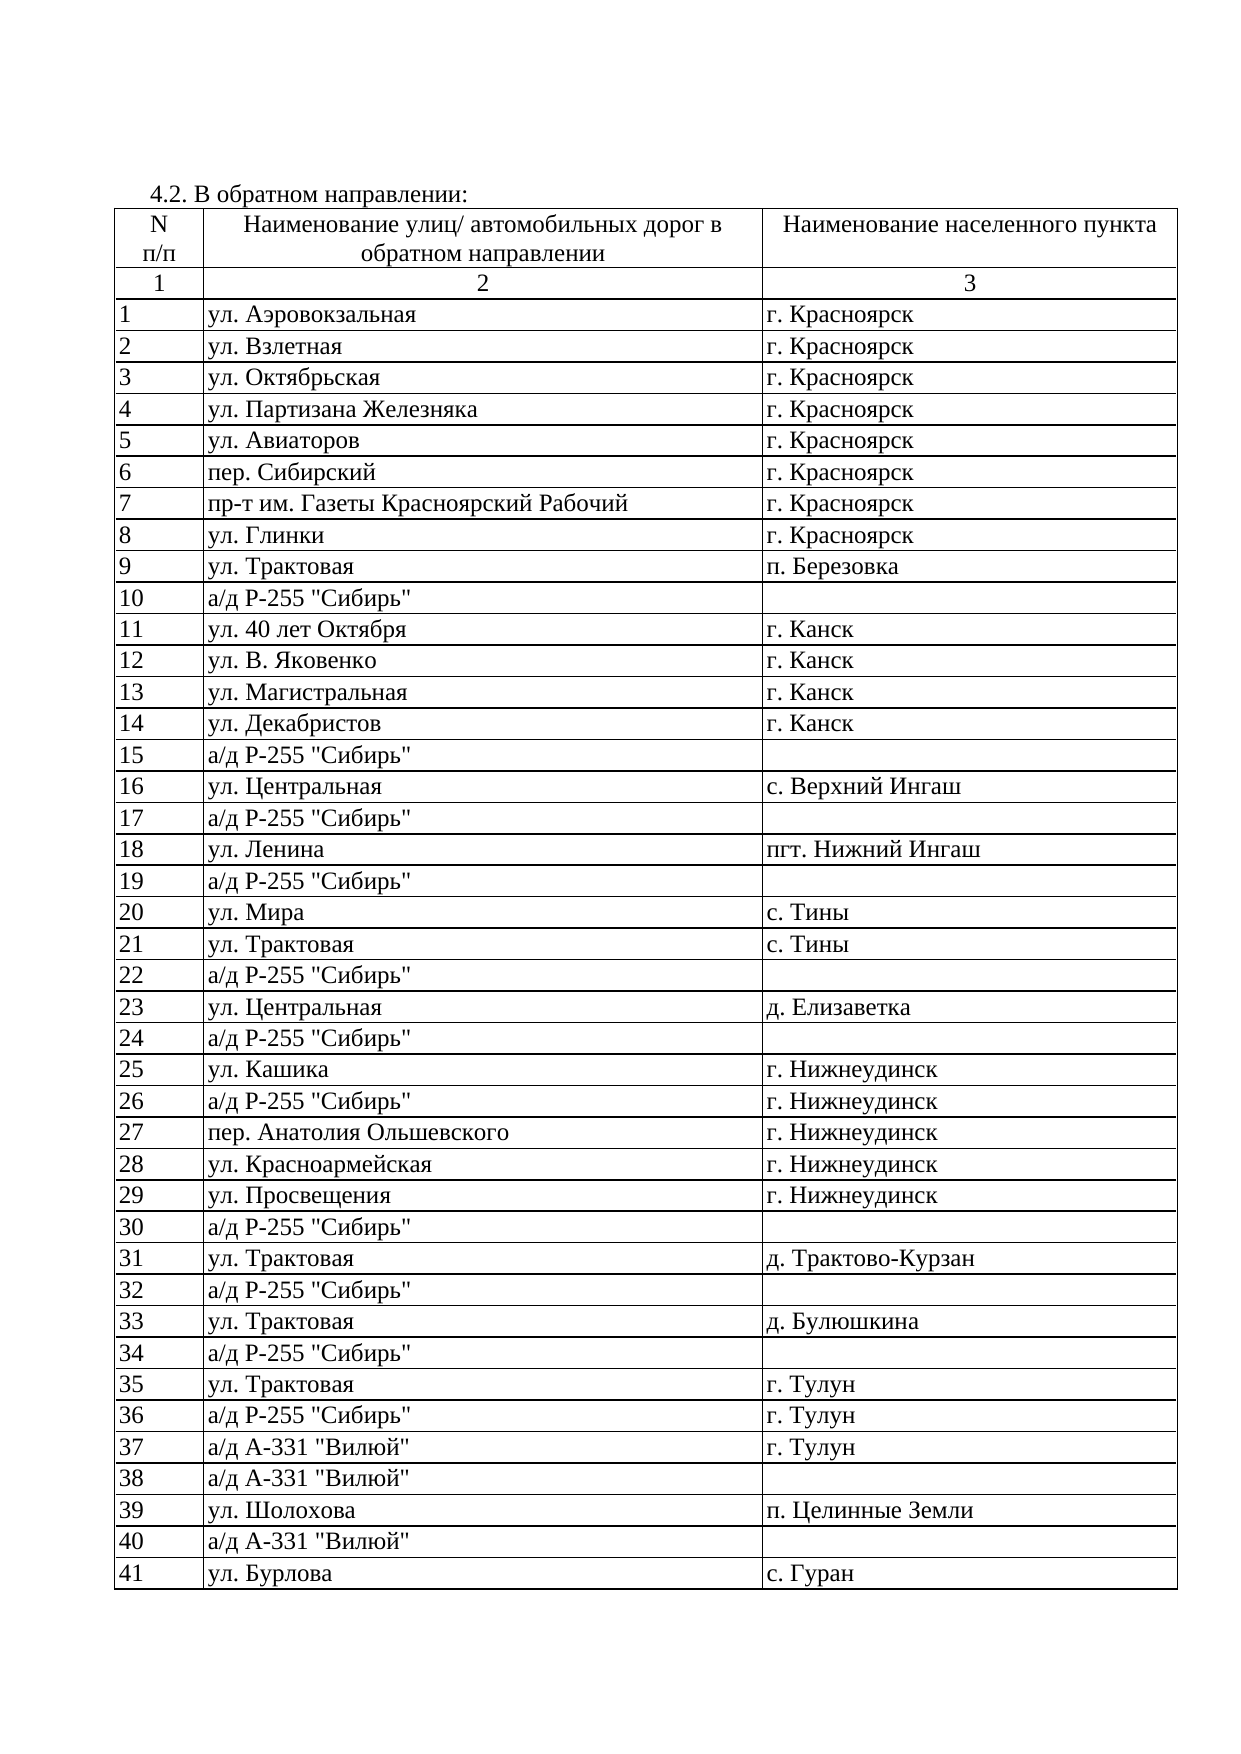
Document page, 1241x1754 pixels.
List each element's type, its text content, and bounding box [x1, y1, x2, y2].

text 4.2. В обратном направлении: [150, 179, 1090, 207]
table_cell 38 [115, 1463, 203, 1493]
table_cell [763, 959, 1177, 990]
table_cell 22 [115, 960, 203, 990]
table_cell 37 [115, 1432, 203, 1462]
table_cell г. Тулун [763, 1431, 1177, 1462]
table_cell ул. Трактовая [204, 1369, 762, 1399]
table_cell 23 [115, 991, 203, 1022]
table_cell ул. Магистральная [204, 677, 762, 707]
table_cell а/д Р-255 "Сибирь" [204, 1275, 762, 1305]
table_cell 31 [115, 1243, 203, 1273]
table_cell г. Нижнеудинск [763, 1116, 1177, 1147]
table_cell ул. Глинки [204, 520, 762, 550]
table_header Наименование населенного пункта [763, 209, 1177, 267]
table_cell 33 [115, 1306, 203, 1336]
table_cell г. Красноярск [763, 393, 1177, 424]
table_cell г. Канск [763, 644, 1177, 676]
table_cell [763, 581, 1177, 613]
table_cell 12 [115, 645, 203, 676]
table_cell д. Булюшкина [763, 1305, 1177, 1336]
table_cell ул. Декабристов [204, 709, 762, 738]
table_cell 20 [115, 897, 203, 927]
table_cell ул. Трактовая [204, 929, 762, 959]
table_cell а/д Р-255 "Сибирь" [204, 1086, 762, 1116]
table_header Наименование улиц/ автомобильных дорог в обратном направлении [204, 209, 762, 267]
table_cell а/д Р-255 "Сибирь" [204, 740, 762, 770]
table_cell 16 [115, 771, 203, 801]
table_cell 40 [115, 1526, 203, 1556]
table_cell а/д А-331 "Вилюй" [204, 1432, 762, 1462]
table_cell а/д Р-255 "Сибирь" [204, 1338, 762, 1368]
table_cell 28 [115, 1149, 203, 1179]
table_cell ул. Кашика [204, 1055, 762, 1084]
table_cell ул. Партизана Железняка [204, 394, 762, 424]
table_cell а/д Р-255 "Сибирь" [204, 1212, 762, 1242]
table_cell 11 [115, 614, 203, 644]
table_cell ул. Центральная [204, 772, 762, 801]
table_cell ул. Взлетная [204, 331, 762, 361]
table_cell [763, 1273, 1177, 1305]
table_cell г. Нижнеудинск [763, 1085, 1177, 1116]
table_cell 24 [115, 1023, 203, 1053]
table_cell [763, 1336, 1177, 1368]
table_cell ул. 40 лет Октября [204, 614, 762, 644]
table_cell д. Елизаветка [763, 990, 1177, 1022]
table_cell 1 [115, 268, 203, 298]
table_cell г. Красноярск [763, 330, 1177, 361]
table_cell г. Красноярск [763, 424, 1177, 455]
table_cell пгт. Нижний Ингаш [763, 833, 1177, 864]
table_cell г. Нижнеудинск [763, 1179, 1177, 1210]
table_cell [763, 1462, 1177, 1493]
table_cell 36 [115, 1400, 203, 1431]
table_cell [763, 1525, 1177, 1556]
table_cell 29 [115, 1180, 203, 1210]
table_cell 10 [115, 582, 203, 613]
table_cell ул. Шолохова [204, 1495, 762, 1525]
table_cell а/д А-331 "Вилюй" [204, 1464, 762, 1493]
table_cell 25 [115, 1054, 203, 1084]
table_cell пер. Анатолия Ольшевского [204, 1118, 762, 1147]
table_cell а/д Р-255 "Сибирь" [204, 1401, 762, 1431]
table_cell ул. В. Яковенко [204, 646, 762, 676]
table_cell 21 [115, 928, 203, 959]
table_cell г. Канск [763, 676, 1177, 707]
table_cell с. Гуран [763, 1556, 1177, 1588]
table_cell ул. Трактовая [204, 551, 762, 581]
table_cell 9 [115, 551, 203, 581]
table_cell ул. Ленина [204, 835, 762, 864]
table_cell а/д Р-255 "Сибирь" [204, 866, 762, 896]
table_cell а/д Р-255 "Сибирь" [204, 583, 762, 613]
table_cell а/д Р-255 "Сибирь" [204, 960, 762, 990]
table_cell а/д Р-255 "Сибирь" [204, 803, 762, 833]
table_cell 3 [763, 267, 1177, 298]
table_cell 6 [115, 456, 203, 487]
table_cell г. Красноярск [763, 361, 1177, 392]
table_cell пер. Сибирский [204, 457, 762, 487]
table_cell 19 [115, 865, 203, 896]
table_cell г. Красноярск [763, 455, 1177, 487]
table_cell ул. Просвещения [204, 1181, 762, 1210]
table_cell 2 [115, 331, 203, 361]
table_cell 13 [115, 677, 203, 707]
table_cell [763, 801, 1177, 833]
table_cell п. Березовка [763, 550, 1177, 581]
table_cell 39 [115, 1495, 203, 1525]
table_cell 26 [115, 1086, 203, 1116]
table_cell г. Тулун [763, 1368, 1177, 1399]
table_cell [763, 1210, 1177, 1242]
table_cell г. Красноярск [763, 518, 1177, 550]
table_cell ул. Октябрьская [204, 363, 762, 392]
table_cell ул. Бурлова [204, 1558, 762, 1588]
table_header N п/п [115, 209, 203, 267]
table_cell ул. Трактовая [204, 1306, 762, 1336]
table_cell а/д А-331 "Вилюй" [204, 1527, 762, 1556]
table_cell 14 [115, 708, 203, 738]
table_cell [763, 739, 1177, 770]
table_cell 32 [115, 1274, 203, 1305]
table_cell 18 [115, 834, 203, 864]
table_cell [763, 864, 1177, 896]
table_cell 5 [115, 425, 203, 455]
table_cell 7 [115, 488, 203, 518]
table_cell 15 [115, 740, 203, 770]
table_cell ул. Красноармейская [204, 1149, 762, 1179]
table_cell ул. Мира [204, 897, 762, 927]
table_cell 34 [115, 1337, 203, 1368]
table_cell 27 [115, 1117, 203, 1147]
table_cell ул. Аэровокзальная [204, 300, 762, 329]
table_cell 1 [115, 299, 203, 329]
table_cell 17 [115, 803, 203, 833]
table_cell с. Тины [763, 896, 1177, 927]
table_cell п. Целинные Земли [763, 1494, 1177, 1525]
table_cell а/д Р-255 "Сибирь" [204, 1023, 762, 1053]
table_cell д. Трактово-Курзан [763, 1242, 1177, 1273]
table_cell [763, 1022, 1177, 1053]
table_cell г. Канск [763, 613, 1177, 644]
table_cell г. Канск [763, 707, 1177, 738]
table_cell г. Нижнеудинск [763, 1053, 1177, 1084]
table_cell ул. Центральная [204, 992, 762, 1022]
table_cell г. Нижнеудинск [763, 1148, 1177, 1179]
table_cell г. Тулун [763, 1399, 1177, 1431]
table_cell ул. Трактовая [204, 1243, 762, 1273]
table_cell 8 [115, 519, 203, 550]
table_cell 41 [115, 1558, 203, 1588]
table_cell г. Красноярск [763, 298, 1177, 329]
table_cell 30 [115, 1211, 203, 1242]
table_cell 3 [115, 362, 203, 392]
table_cell пр-т им. Газеты Красноярский Рабочий [204, 488, 762, 518]
table_cell с. Верхний Ингаш [763, 770, 1177, 801]
table_cell 35 [115, 1369, 203, 1399]
table_cell 4 [115, 394, 203, 424]
table_cell 2 [204, 268, 762, 298]
table_cell г. Красноярск [763, 487, 1177, 518]
table_cell с. Тины [763, 927, 1177, 959]
table_cell ул. Авиаторов [204, 426, 762, 455]
